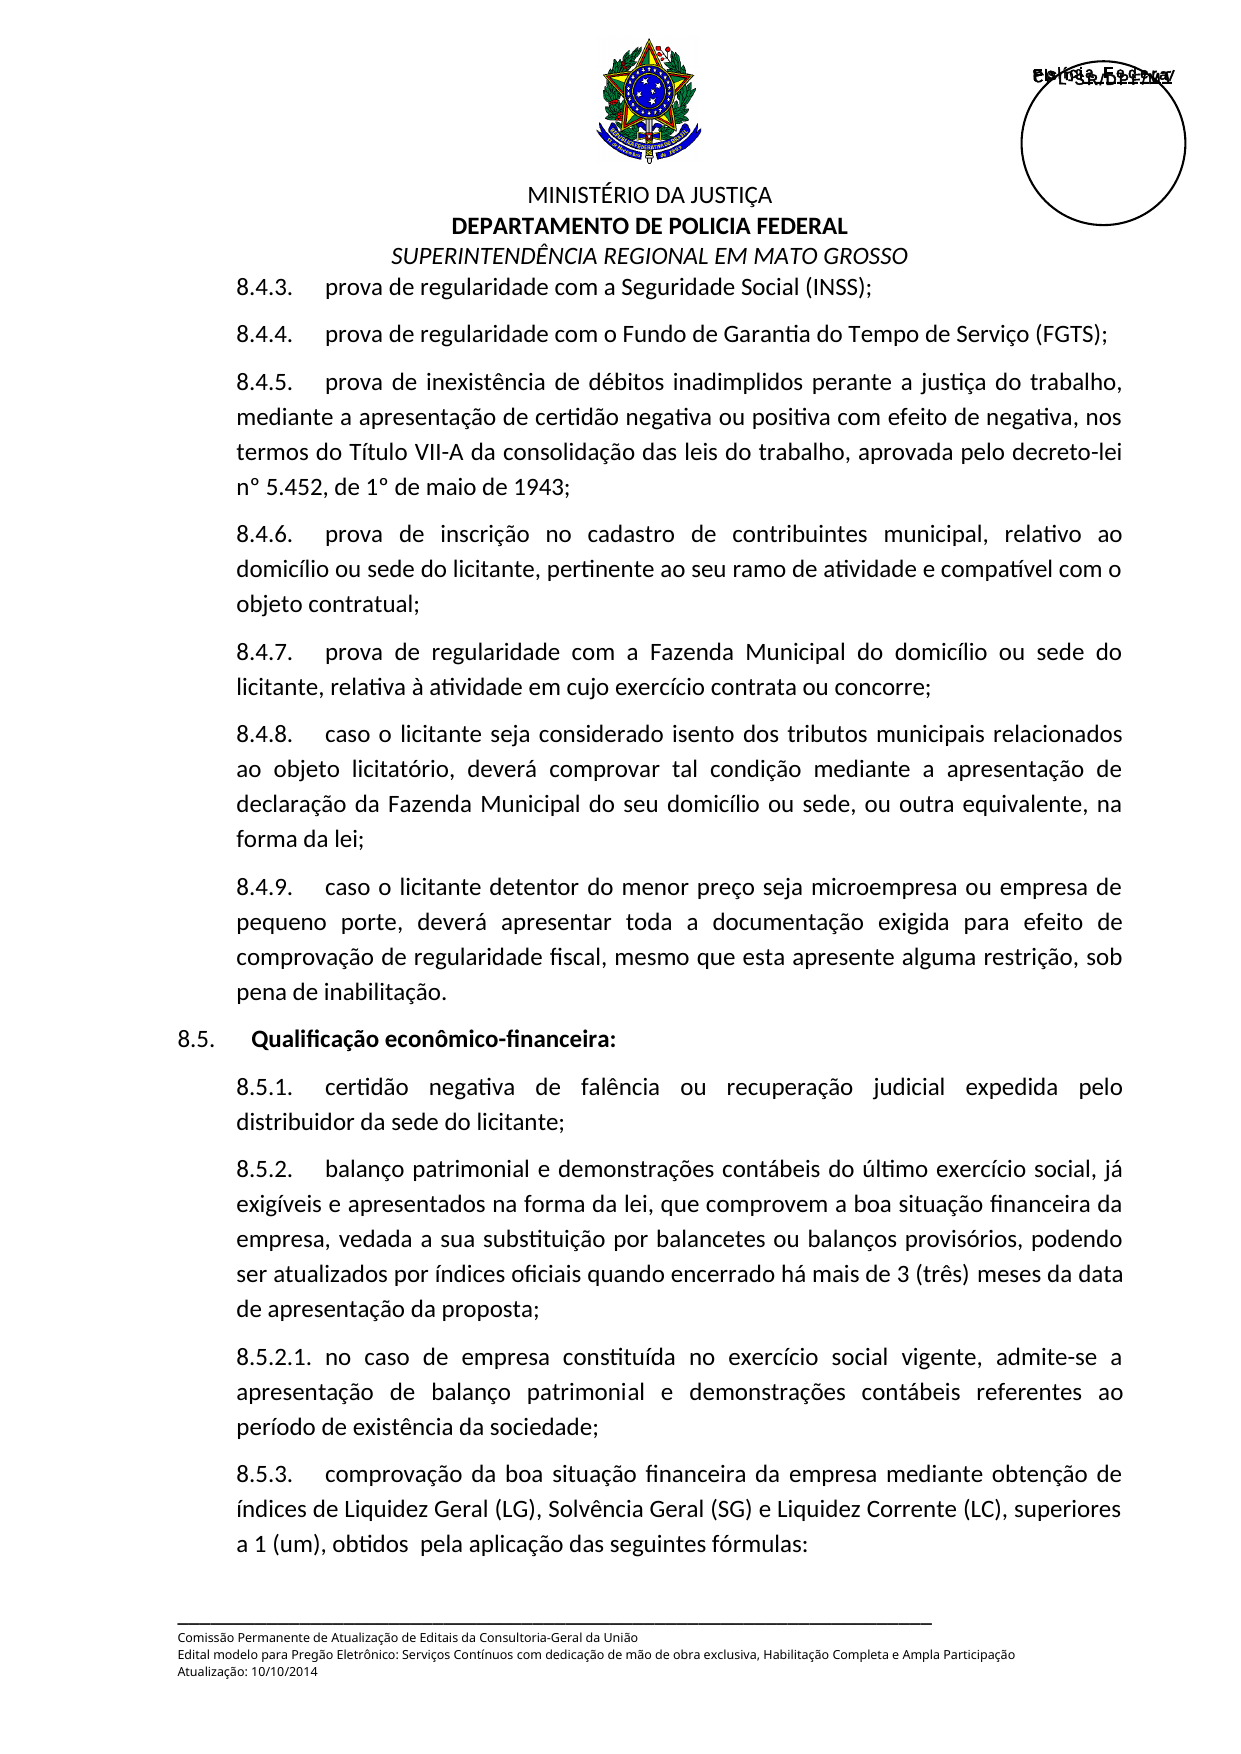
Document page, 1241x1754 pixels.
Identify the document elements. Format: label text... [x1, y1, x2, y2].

list prova de regularidade com a Fazenda Municipal do domicílio ou sede do licitante, relativa à atividade em cujo exercício contrata ou concorre; [236, 636, 1124, 701]
list caso o licitante detentor do menor preço seja microempresa ou empresa de pequeno porte, deverá apresentar toda a documentação exigida para efeito de comprovação de regularidade fiscal, mesmo que esta apresente alguma restrição, sob pena de inabilitação. [236, 871, 1124, 1006]
list balanço patrimonial e demonstrações contábeis do último exercício social, já exigíveis e apresentados na forma da lei, que comprovem a boa situação financeira da empresa, vedada a sua substituição por balancetes ou balanços provisórios, podendo ser atualizados por índices oficiais quando encerrado há mais de 3 (três) meses da data de apresentação da proposta; [236, 1153, 1124, 1324]
list prova de regularidade com a Seguridade Social (INSS); [236, 271, 1124, 301]
list no caso de empresa constituída no exercício social vigente, admite-se a apresentação de balanço patrimonial e demonstrações contábeis referentes ao período de existência da sociedade; [236, 1341, 1124, 1441]
list certidão negativa de falência ou recuperação judicial expedida pelo distribuidor da sede do licitante; [236, 1071, 1124, 1136]
list prova de inexistência de débitos inadimplidos perante a justiça do trabalho, mediante a apresentação de certidão negativa ou positiva com efeito de negativa, nos termos do Título VII-A da consolidação das leis do trabalho, aprovada pelo decreto-lei nº 5.452, de 1º de maio de 1943; [236, 366, 1124, 501]
list caso o licitante seja considerado isento dos tributos municipais relacionados ao objeto licitatório, deverá comprovar tal condição mediante a apresentação de declaração da Fazenda Municipal do seu domicílio ou sede, ou outra equivalente, na forma da lei; [236, 718, 1124, 854]
list prova de regularidade com o Fundo de Garantia do Tempo de Serviço (FGTS); [236, 318, 1124, 349]
list Qualificação econômico-financeira: [177, 1023, 1124, 1054]
picture [594, 34, 701, 163]
list comprovação da boa situação financeira da empresa mediante obtenção de índices de Liquidez Geral (LG), Solvência Geral (SG) e Liquidez Corrente (LC), superiores a 1 (um), obtidos pela aplicação das seguintes fórmulas: [236, 1458, 1124, 1559]
list prova de inscrição no cadastro de contribuintes municipal, relativo ao domicílio ou sede do licitante, pertinente ao seu ramo de atividade e compatível com o objeto contratual; [236, 518, 1124, 619]
